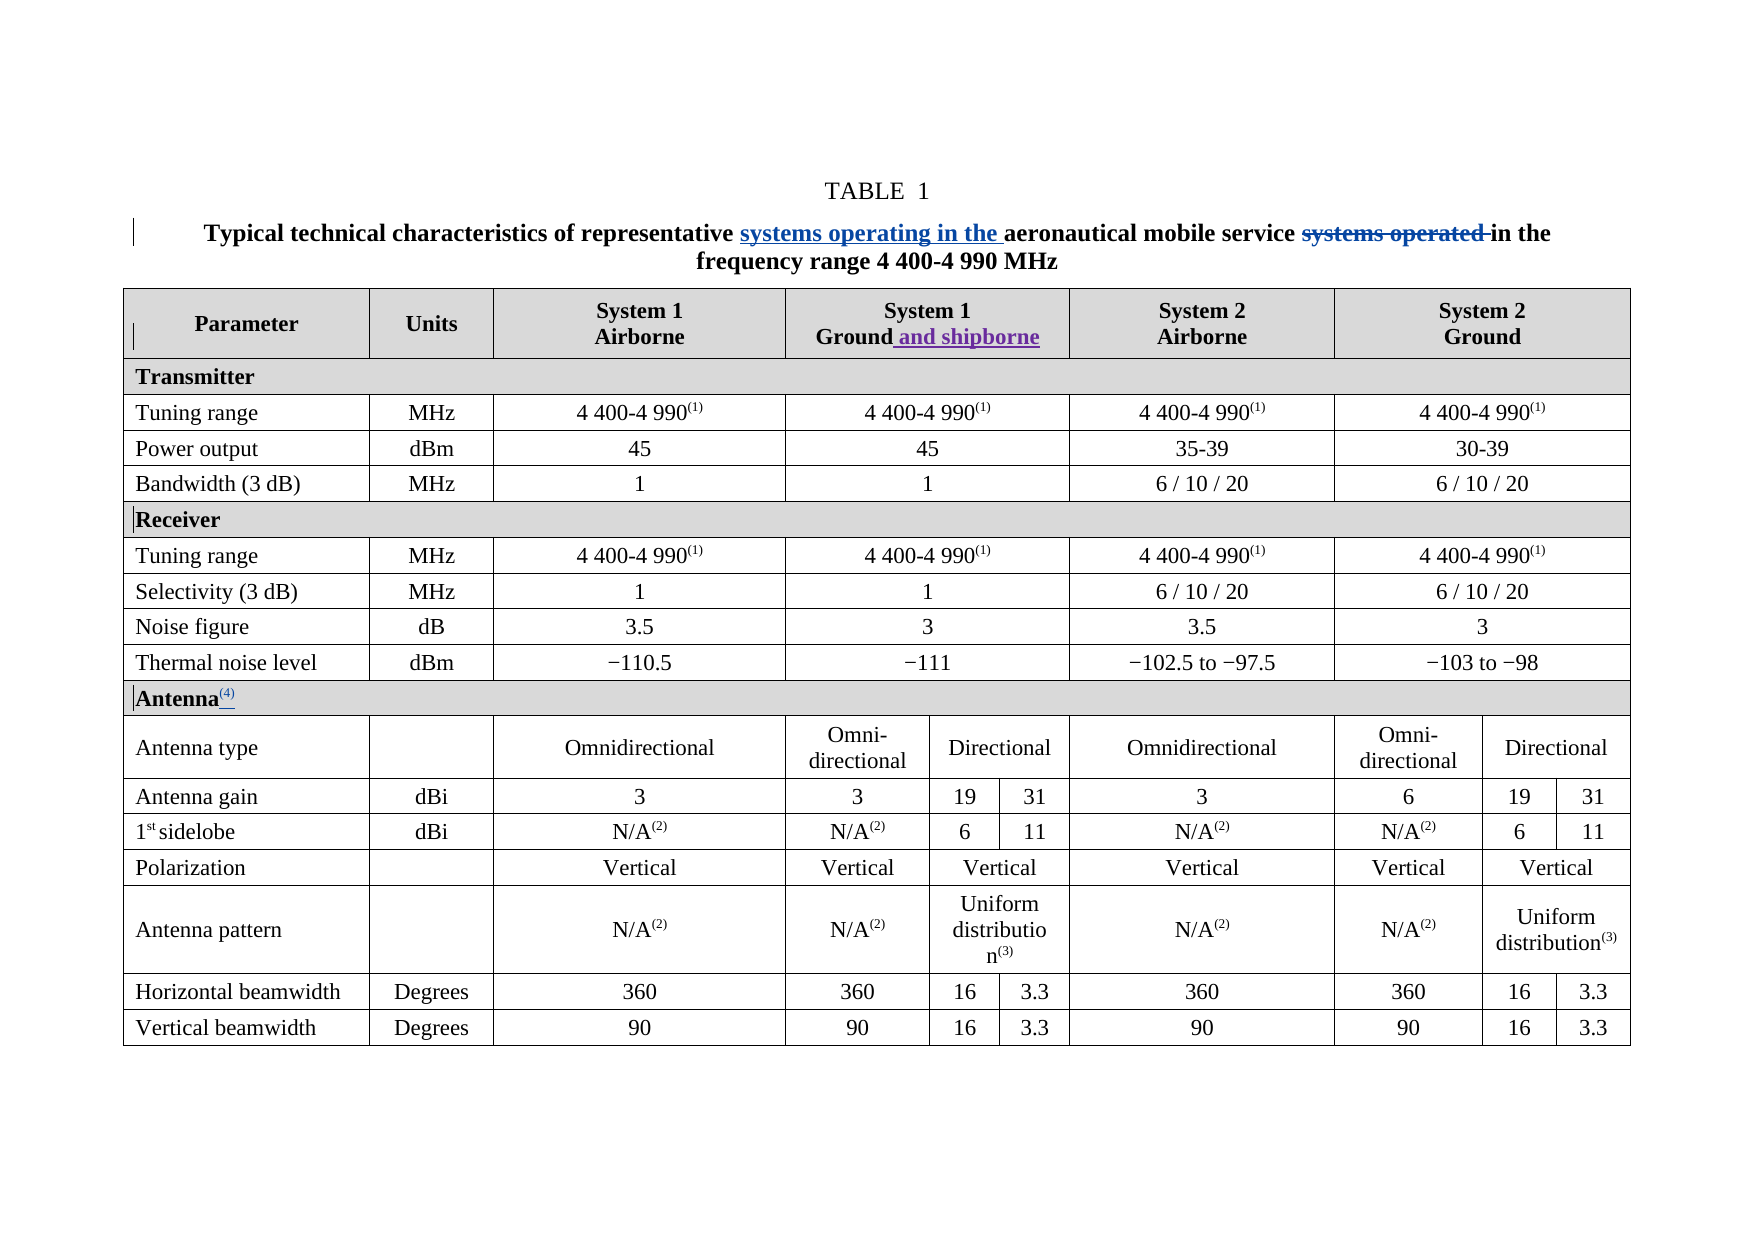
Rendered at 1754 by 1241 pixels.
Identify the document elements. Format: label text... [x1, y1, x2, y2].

table_cell 360 [1335, 974, 1482, 1009]
table_cell Polarization [124, 850, 369, 885]
table_header System 1 Airborne [494, 289, 785, 358]
table_cell Vertical [1070, 850, 1334, 885]
table_cell N/A(2) [1070, 814, 1334, 849]
table_cell 6 [1483, 814, 1556, 849]
table_cell Transmitter [124, 359, 1630, 394]
table_cell Degrees [370, 1010, 493, 1044]
table_cell 3 [494, 779, 785, 813]
table_cell Antenna [124, 681, 1630, 715]
table_cell 6 [1335, 779, 1482, 813]
table_cell Antenna type [124, 716, 369, 777]
table_cell Degrees [370, 974, 493, 1009]
table_cell Antenna gain [124, 779, 369, 813]
table_cell 3.5 [494, 609, 785, 644]
table_cell 11 [1000, 814, 1069, 849]
table_cell 1 [786, 466, 1069, 501]
table_cell 16 [930, 974, 999, 1009]
table_cell Selectivity (3 dB) [124, 574, 369, 608]
table_cell 3.3 [1000, 1010, 1069, 1044]
table_cell 3 [1070, 779, 1334, 813]
table_cell 4 400-4 990(1) [1335, 395, 1630, 429]
table_cell [370, 850, 493, 885]
table_cell 16 [930, 1010, 999, 1044]
table_cell 19 [930, 779, 999, 813]
table_cell 35-39 [1070, 431, 1334, 465]
table_cell 45 [786, 431, 1069, 465]
table_cell 4 400-4 990(1) [494, 538, 785, 572]
table_cell [370, 716, 493, 777]
table_cell Bandwidth (3 dB) [124, 466, 369, 501]
table_cell −102.5 to −97.5 [1070, 645, 1334, 680]
table_cell 3 [786, 609, 1069, 644]
table_cell Vertical [494, 850, 785, 885]
table_cell dBi [370, 814, 493, 849]
table_cell Omnidirectional [494, 716, 785, 777]
table_cell 3.3 [1557, 1010, 1630, 1044]
table_header System 2 Ground [1335, 289, 1630, 358]
table_cell 19 [1483, 779, 1556, 813]
table_cell Vertical [930, 850, 1069, 885]
table_cell 4 400-4 990(1) [786, 395, 1069, 429]
table_cell 90 [1335, 1010, 1482, 1044]
table_cell Directional [930, 716, 1069, 777]
table_cell 360 [786, 974, 929, 1009]
table_cell Vertical [1335, 850, 1482, 885]
table_cell −111 [786, 645, 1069, 680]
table_header Parameter [124, 289, 369, 358]
table_cell 6 [930, 814, 999, 849]
table_cell 16 [1483, 1010, 1556, 1044]
table_cell −103 to −98 [1335, 645, 1630, 680]
table_cell 4 400-4 990(1) [1070, 395, 1334, 429]
table_cell N/A(2) [1335, 814, 1482, 849]
table_cell 3.3 [1000, 974, 1069, 1009]
table_cell Tuning range [124, 395, 369, 429]
table_cell Uniform distribution(3) [1483, 886, 1630, 973]
table_cell 4 400-4 990(1) [1335, 538, 1630, 572]
table_cell 360 [1070, 974, 1334, 1009]
table_cell dB [370, 609, 493, 644]
table_cell Horizontal beamwidth [124, 974, 369, 1009]
table_cell dBi [370, 779, 493, 813]
table_cell Omni-directional [786, 716, 929, 777]
table_header Units [370, 289, 493, 358]
table_cell Omnidirectional [1070, 716, 1334, 777]
title Typical technical characteristics of representative aeronautical mobile service in the frequency range 4 400-4 990 MHz [148, 218, 1606, 275]
table_cell 4 400-4 990(1) [1070, 538, 1334, 572]
table_cell Power output [124, 431, 369, 465]
table_cell N/A(2) [786, 814, 929, 849]
table_cell 30-39 [1335, 431, 1630, 465]
table_cell Vertical [1483, 850, 1630, 885]
table_cell −110.5 [494, 645, 785, 680]
table_cell 4 400-4 990(1) [786, 538, 1069, 572]
table_cell Antenna pattern [124, 886, 369, 973]
table_cell Omni-directional [1335, 716, 1482, 777]
table_cell 3.3 [1557, 974, 1630, 1009]
table_cell Uniform distribution(3) [930, 886, 1069, 973]
table_cell 3 [786, 779, 929, 813]
table_cell 45 [494, 431, 785, 465]
table_cell N/A(2) [1070, 886, 1334, 973]
table_cell 6 / 10 / 20 [1070, 466, 1334, 501]
table_cell 1st sidelobe [124, 814, 369, 849]
table_cell 1 [494, 574, 785, 608]
table_cell 31 [1000, 779, 1069, 813]
table_cell 4 400-4 990(1) [494, 395, 785, 429]
table_cell MHz [370, 538, 493, 572]
table_cell [370, 886, 493, 973]
table_cell N/A(2) [494, 814, 785, 849]
table_cell N/A(2) [494, 886, 785, 973]
table_cell 1 [494, 466, 785, 501]
table_cell 6 / 10 / 20 [1335, 466, 1630, 501]
table_header System 1 Ground [786, 289, 1069, 358]
table_cell Noise figure [124, 609, 369, 644]
table_cell 3 [1335, 609, 1630, 644]
table_cell 6 / 10 / 20 [1070, 574, 1334, 608]
table_cell N/A(2) [1335, 886, 1482, 973]
table_cell Directional [1483, 716, 1630, 777]
table_cell MHz [370, 466, 493, 501]
table_cell 90 [1070, 1010, 1334, 1044]
table_cell 360 [494, 974, 785, 1009]
table_header System 2 Airborne [1070, 289, 1334, 358]
table_cell 90 [494, 1010, 785, 1044]
table_cell Receiver [124, 502, 1630, 537]
table_cell 3.5 [1070, 609, 1334, 644]
table_cell dBm [370, 645, 493, 680]
table_cell N/A(2) [786, 886, 929, 973]
table_cell Thermal noise level [124, 645, 369, 680]
table_cell MHz [370, 395, 493, 429]
table_cell Tuning range [124, 538, 369, 572]
table_cell 1 [786, 574, 1069, 608]
table_cell 90 [786, 1010, 929, 1044]
table_cell Vertical [786, 850, 929, 885]
table_cell Vertical beamwidth [124, 1010, 369, 1044]
table_cell MHz [370, 574, 493, 608]
table_cell 6 / 10 / 20 [1335, 574, 1630, 608]
table_cell 11 [1557, 814, 1630, 849]
table_cell 16 [1483, 974, 1556, 1009]
text TABLE 1 [148, 176, 1606, 205]
table_cell dBm [370, 431, 493, 465]
table_cell 31 [1557, 779, 1630, 813]
